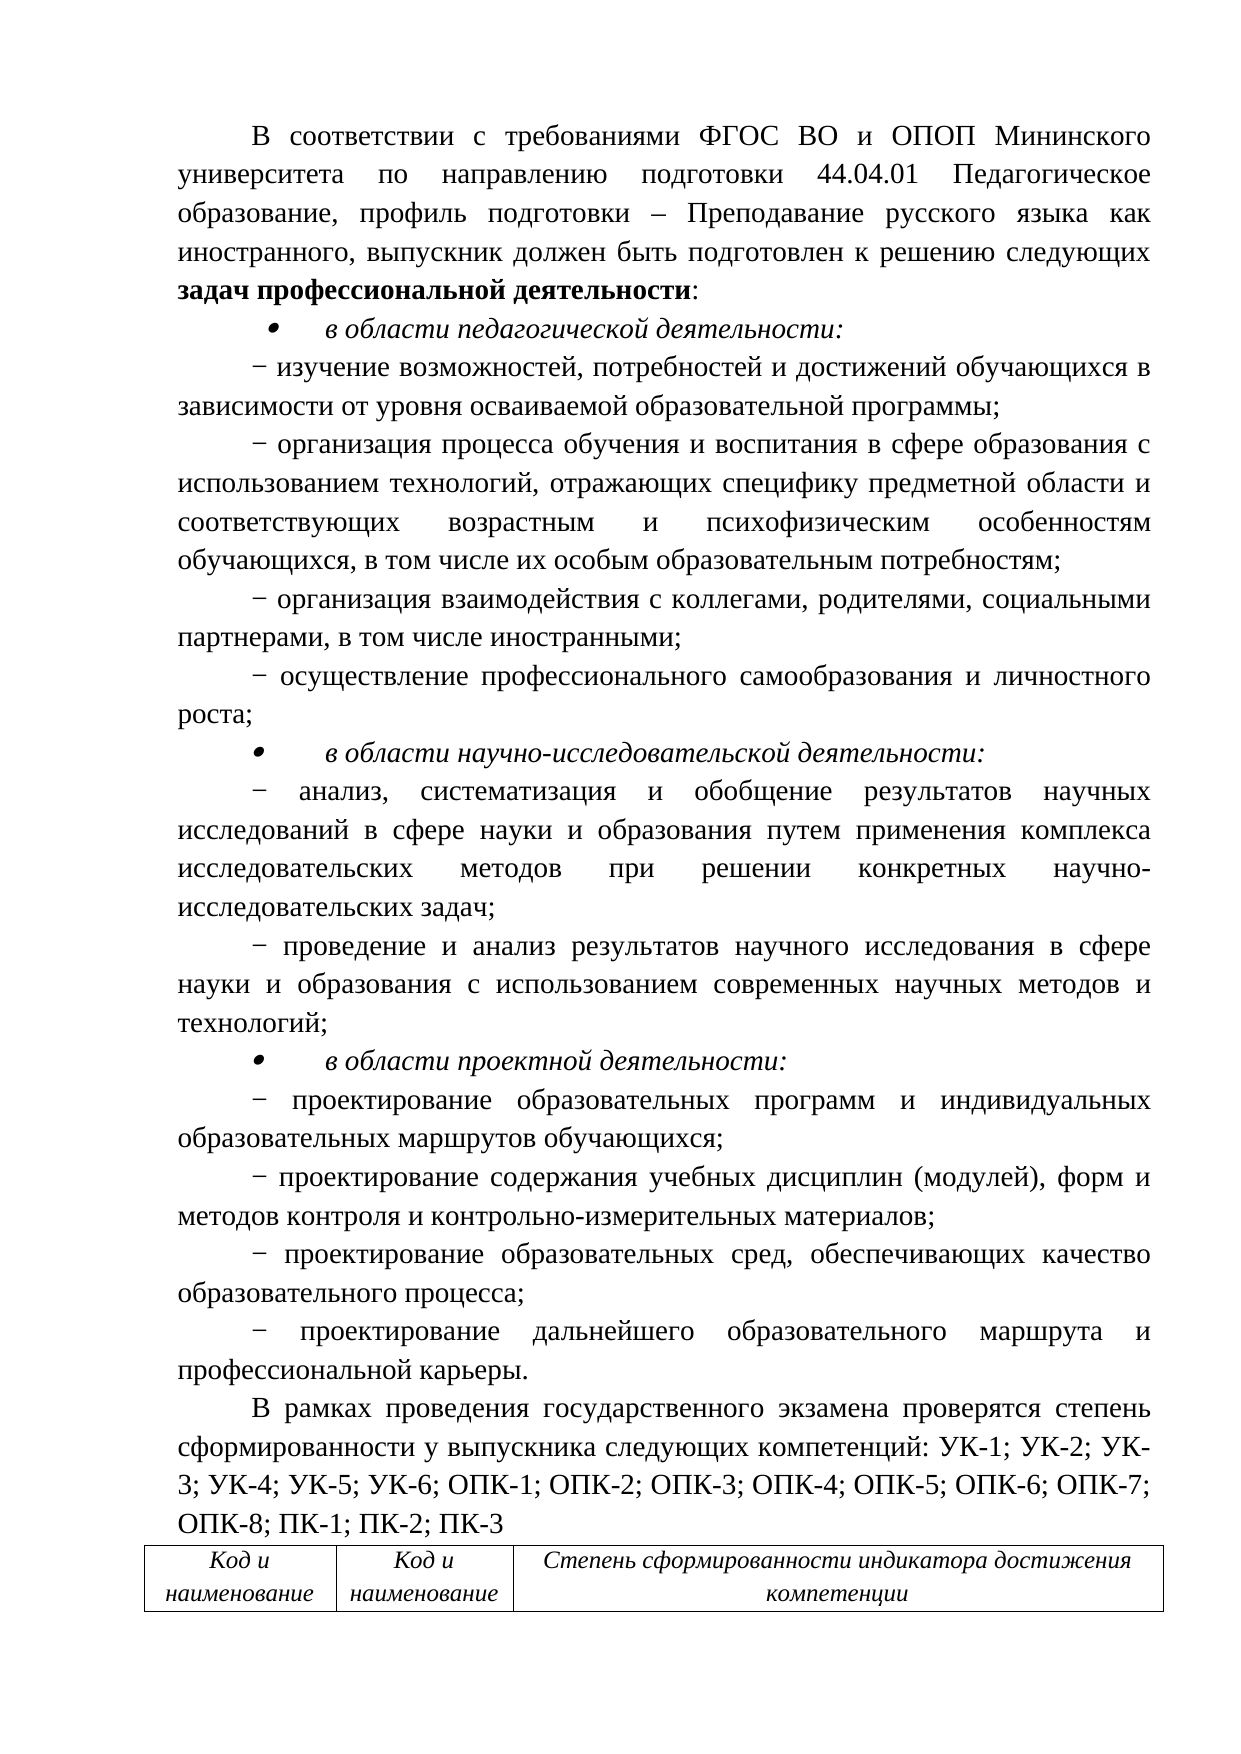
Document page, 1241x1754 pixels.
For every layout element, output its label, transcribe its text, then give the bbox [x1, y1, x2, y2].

text − проектирование образовательных сред, обеспечивающих качество образовательного процесса; [177, 1236, 1152, 1308]
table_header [145, 1546, 336, 1611]
text − анализ, систематизация и обобщение результатов научных исследований в сфере науки и образования путем применения комплекса исследовательских методов при решении конкретных научно-исследовательских задач; [177, 773, 1152, 923]
table_header Степень сформированности индикатора достижения компетенции [514, 1546, 1163, 1611]
text − проектирование дальнейшего образовательного маршрута и профессиональной карьеры. [177, 1313, 1152, 1385]
list в области проектной деятельности: [177, 1043, 1152, 1077]
text В соответствии с требованиями ФГОС ВО и ОПОП Мининского университета по направлению подготовки 44.04.01 Педагогическое образование, профиль подготовки – Преподавание русского языка как иностранного, выпускник должен быть подготовлен к решению следующих задач профессиональной деятельности: [177, 118, 1152, 306]
text − осуществление профессионального самообразования и личностного роста; [177, 658, 1152, 730]
text − изучение возможностей, потребностей и достижений обучающихся в зависимости от уровня осваиваемой образовательной программы; [177, 349, 1152, 422]
list в области педагогической деятельности: [177, 311, 1152, 344]
text − проведение и анализ результатов научного исследования в сфере науки и образования с использованием современных научных методов и технологий; [177, 928, 1152, 1038]
text − проектирование образовательных программ и индивидуальных образовательных маршрутов обучающихся; [177, 1082, 1152, 1154]
list в области научно-исследовательской деятельности: [177, 735, 1152, 768]
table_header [337, 1546, 513, 1611]
text − проектирование содержания учебных дисциплин (модулей), форм и методов контроля и контрольно-измерительных материалов; [177, 1159, 1152, 1231]
text − организация взаимодействия с коллегами, родителями, социальными партнерами, в том числе иностранными; [177, 581, 1152, 653]
text В рамках проведения государственного экзамена проверятся степень сформированности у выпускника следующих компетенций: УК-1; УК-2; УК-3; УК-4; УК-5; УК-6; ОПК-1; ОПК-2; ОПК-3; ОПК-4; ОПК-5; ОПК-6; ОПК-7; ОПК-8; ПК-1; ПК-2; ПК-3 [177, 1390, 1152, 1539]
text − организация процесса обучения и воспитания в сфере образования с использованием технологий, отражающих специфику предметной области и соответствующих возрастным и психофизическим особенностям обучающихся, в том числе их особым образовательным потребностям; [177, 427, 1152, 576]
